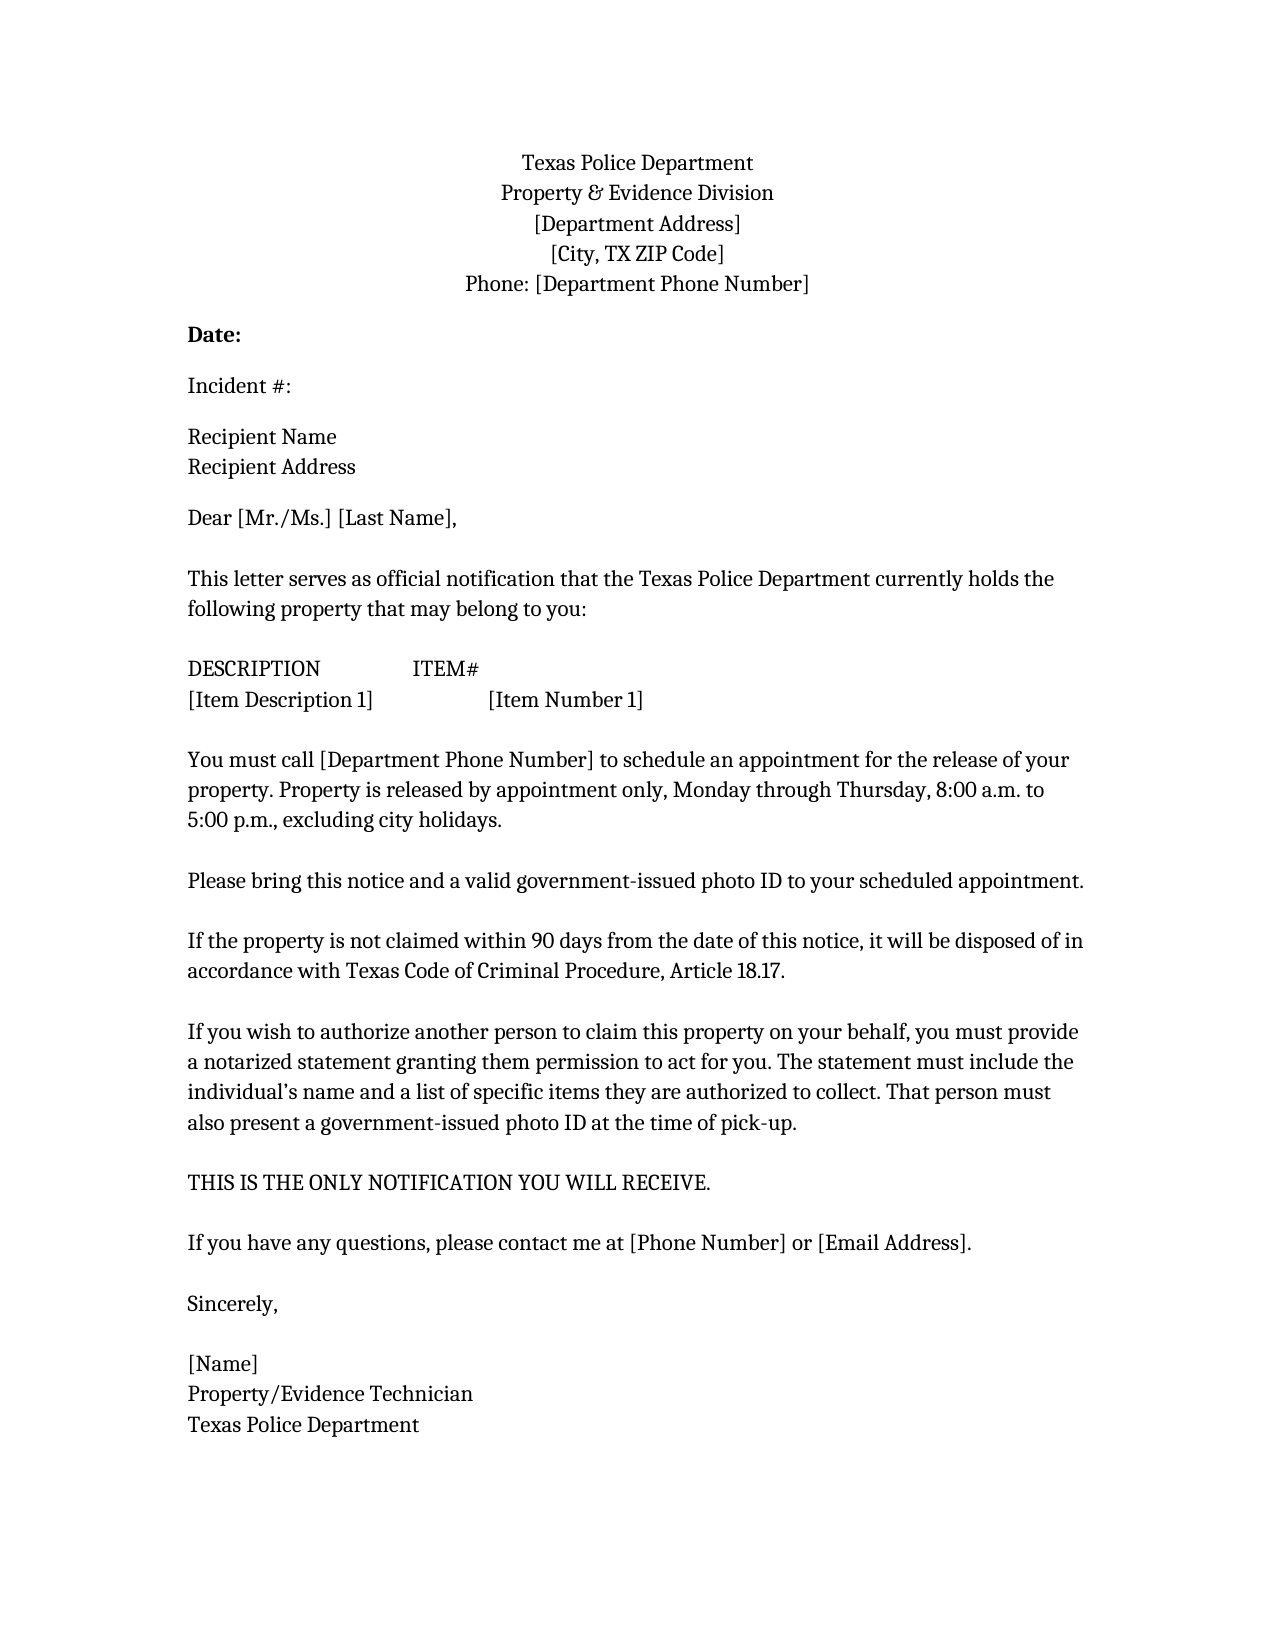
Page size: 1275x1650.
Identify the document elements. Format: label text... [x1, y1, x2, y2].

text Recipient Name Recipient Address [187, 424, 1087, 481]
text Texas Police Department Property & Evidence Division [Department Address] [City, TX ZIP Code] Phone: [Department Phone Number] [187, 150, 1087, 297]
text Date: [187, 322, 1087, 348]
text Dear [Mr./Ms.] [Last Name], This letter serves as official notification that the Texas Police Department currently holds the following property that may belong to you: DESCRIPTION ITEM# [Item Description 1] [Item Number 1] You must call [Department Phone Number] to schedule an appointment for the release of your property. Property is released by appointment only, Monday through Thursday, 8:00 a.m. to 5:00 p.m., excluding city holidays. Please bring this notice and a valid government-issued photo ID to your scheduled appointment. If the property is not claimed within 90 days from the date of this notice, it will be disposed of in accordance with Texas Code of Criminal Procedure, Article 18.17. If you wish to authorize another person to claim this property on your behalf, you must provide a notarized statement granting them permission to act for you. The statement must include the individual’s name and a list of specific items they are authorized to collect. That person must also present a government-issued photo ID at the time of pick-up. THIS IS THE ONLY NOTIFICATION YOU WILL RECEIVE. If you have any questions, please contact me at [Phone Number] or [Email Address]. Sincerely, [Name] Property/Evidence Technician Texas Police Department [187, 505, 1087, 1438]
text Incident #: [187, 373, 1087, 399]
